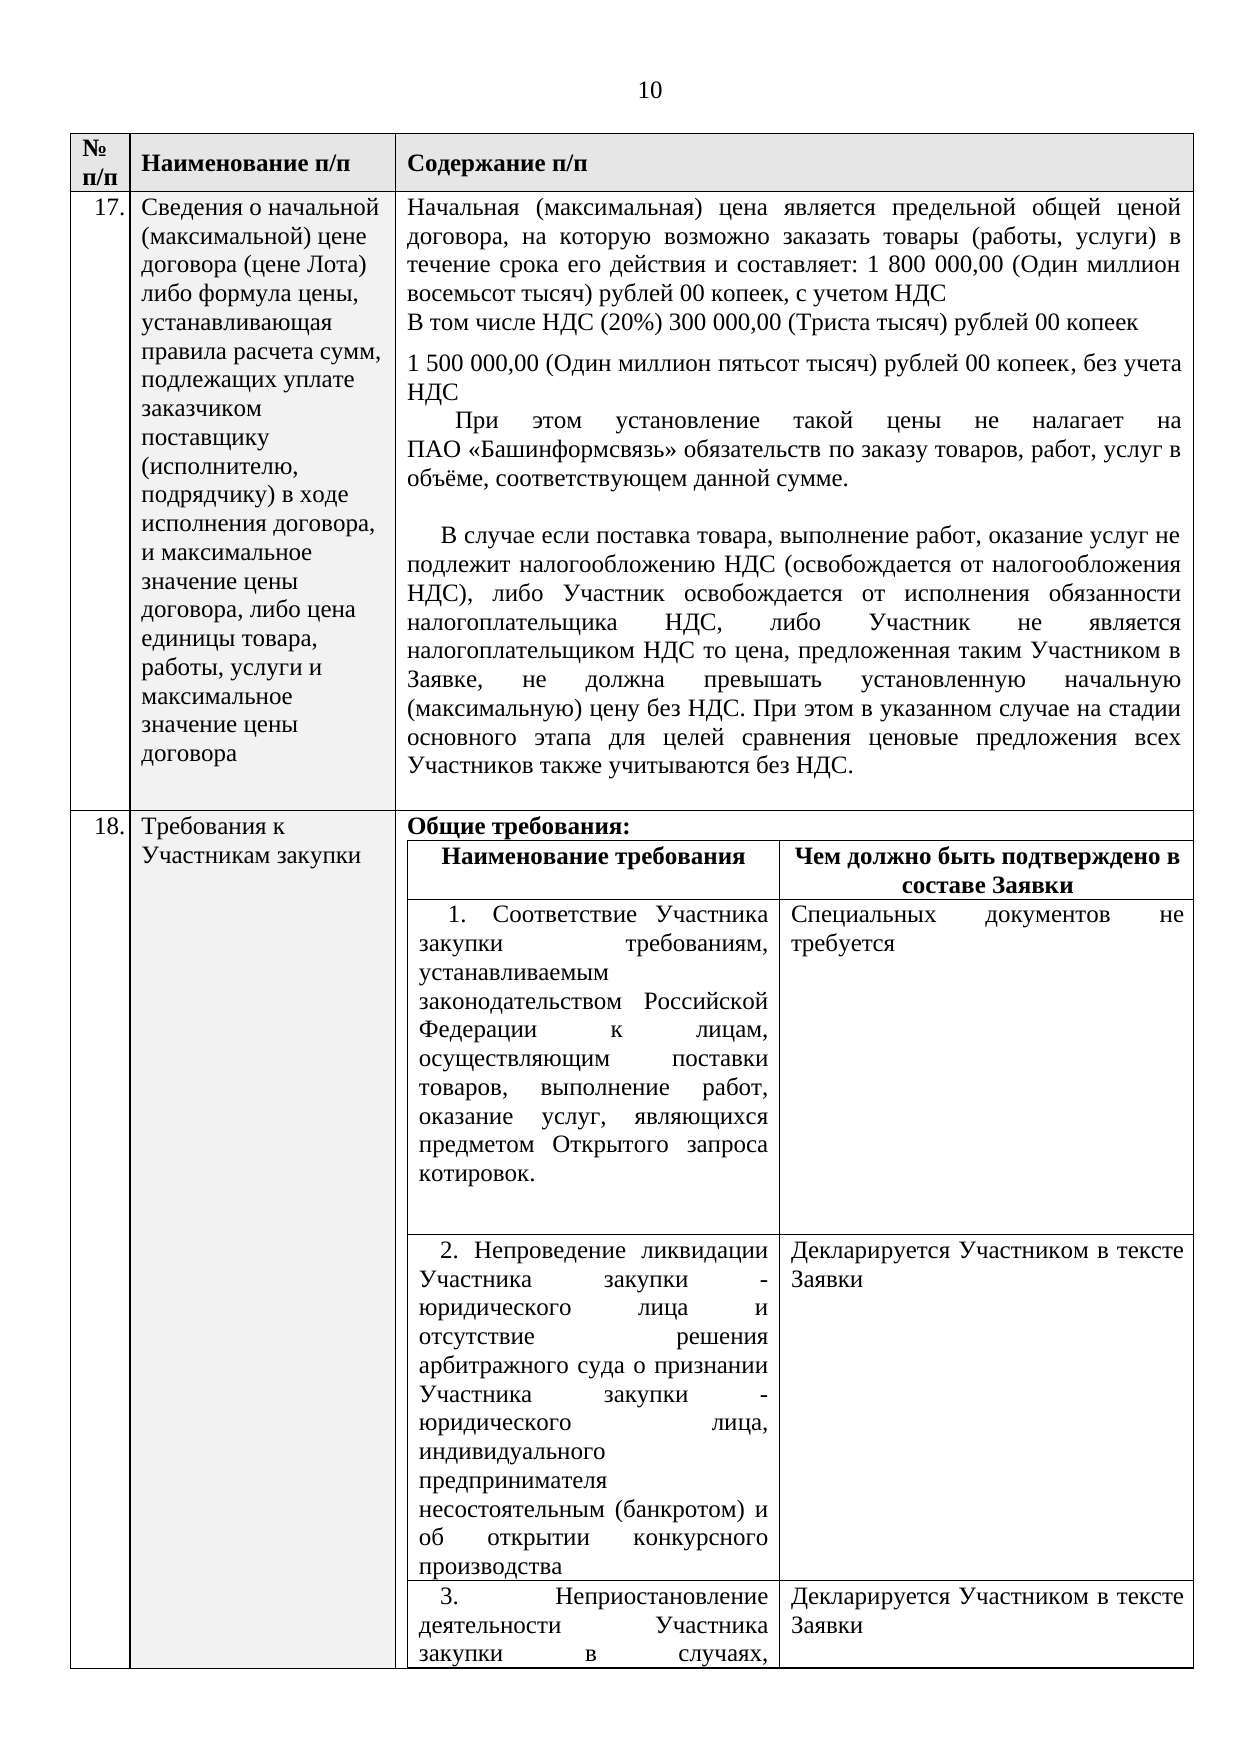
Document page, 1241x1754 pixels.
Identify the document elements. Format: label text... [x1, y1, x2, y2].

table_header Содержание п/п [396, 134, 1193, 191]
table_cell [71, 192, 129, 810]
table_cell [71, 811, 129, 1668]
table_cell Начальная (максимальная) цена является предельной общей ценой договора, на которую возможно заказать товары (работы, услуги) в течение срока его действия и составляет: 1 800 000,00 (Один миллион восемьсот тысяч) рублей 00 копеек, с учетом НДС В том числе НДС (20%) 300 000,00 (Триста тысяч) рублей 00 копеек 1 500 000,00 (Один миллион пятьсот тысяч) рублей 00 копеек, без учета НДС При этом установление такой цены не налагает на ПАО «Башинформсвязь» обязательств по заказу товаров, работ, услуг в объёме, соответствующем данной сумме. В случае если поставка товара, выполнение работ, оказание услуг не подлежит налогообложению НДС (освобождается от налогообложения НДС), либо Участник освобождается от исполнения обязанности налогоплательщика НДС, либо Участник не является налогоплательщиком НДС то цена, предложенная таким Участником в Заявке, не должна превышать установленную начальную (максимальную) цену без НДС. При этом в указанном случае на стадии основного этапа для целей сравнения ценовые предложения всех Участников также учитываются без НДС. [396, 192, 1193, 810]
table_cell Требования к Участникам закупки [131, 811, 395, 1668]
table_header № п/п [71, 134, 129, 191]
table_header Наименование п/п [131, 134, 395, 191]
table_cell Сведения о начальной (максимальной) цене договора (цене Лота) либо формула цены, устанавливающая правила расчета сумм, подлежащих уплате заказчиком поставщику (исполнителю, подрядчику) в ходе исполнения договора, и максимальное значение цены договора, либо цена единицы товара, работы, услуги и максимальное значение цены договора [131, 192, 395, 810]
